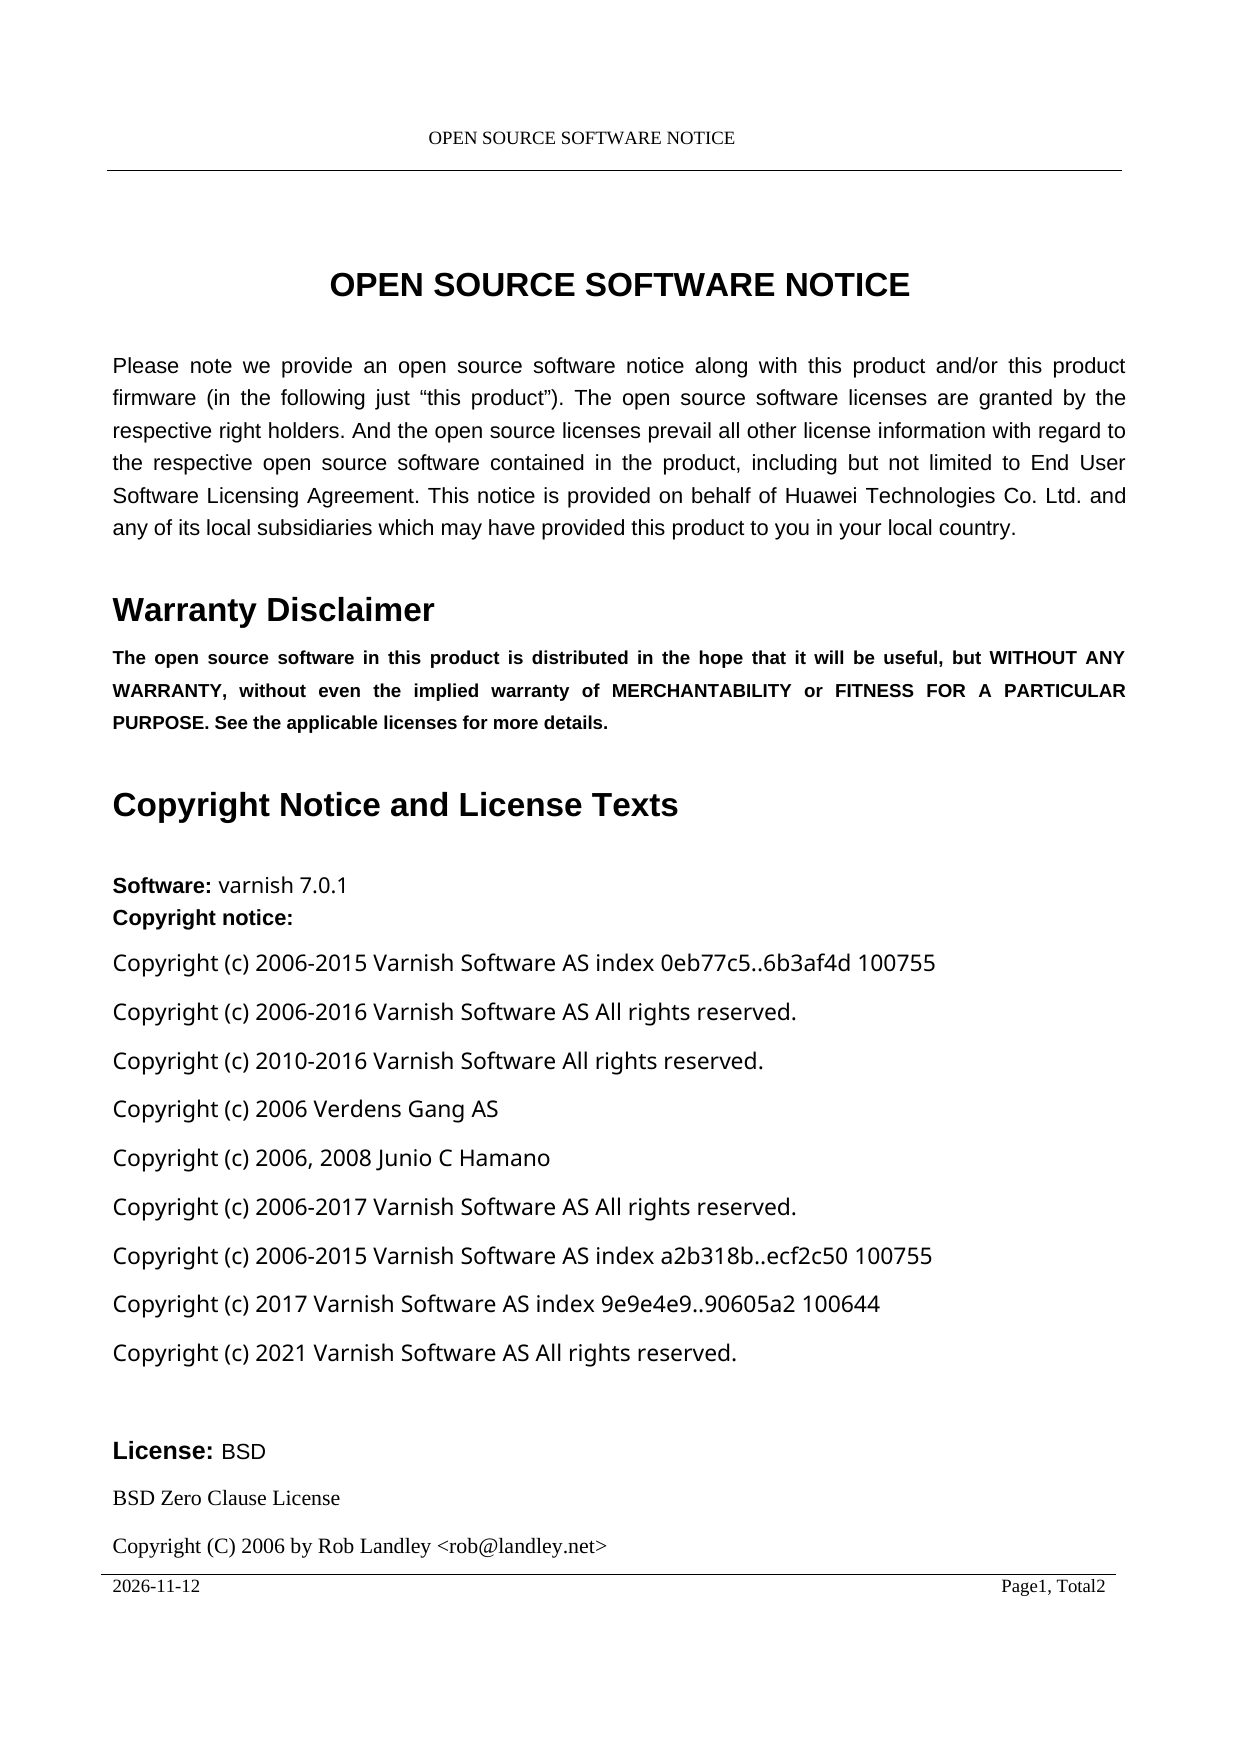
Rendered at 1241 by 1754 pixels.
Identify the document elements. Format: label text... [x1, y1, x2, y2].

text The open source software in this product is distributed in the hope that it will be useful, but WITHOUT ANY WARRANTY, without even the implied warranty of MERCHANTABILITY or FITNESS FOR A PARTICULAR PURPOSE. See the applicable licenses for more details. [112, 641, 1128, 739]
text Copyright Notice and License Texts [112, 771, 1128, 836]
text Please note we provide an open source software notice along with this product and/or this product firmware (in the following just “this product”). The open source software licenses are granted by the respective right holders. And the open source licenses prevail all other license information with regard to the respective open source software contained in the product, including but not limited to End User Software Licensing Agreement. This notice is provided on behalf of Huawei Technologies Co. Ltd. and any of its local subsidiaries which may have provided this product to you in your local country. [112, 349, 1128, 544]
text License: BSD [112, 1434, 1128, 1467]
text Software: varnish 7.0.1 [112, 869, 1128, 901]
text Copyright notice: [112, 901, 1128, 934]
text Copyright (c) 2006-2015 Varnish Software AS index 0eb77c5..6b3af4d 100755 Copyright (c) 2006-2016 Varnish Software AS All rights reserved. Copyright (c) 2010-2016 Varnish Software All rights reserved. Copyright (c) 2006 Verdens Gang AS Copyright (c) 2006, 2008 Junio C Hamano Copyright (c) 2006-2017 Varnish Software AS All rights reserved. Copyright (c) 2006-2015 Varnish Software AS index a2b318b..ecf2c50 100755 Copyright (c) 2017 Varnish Software AS index 9e9e4e9..90605a2 100644 Copyright (c) 2021 Varnish Software AS All rights reserved. [112, 947, 1128, 1418]
text OPEN SOURCE SOFTWARE NOTICE [112, 251, 1128, 316]
text Warranty Disclaimer [112, 576, 1128, 641]
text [112, 1481, 1128, 1562]
